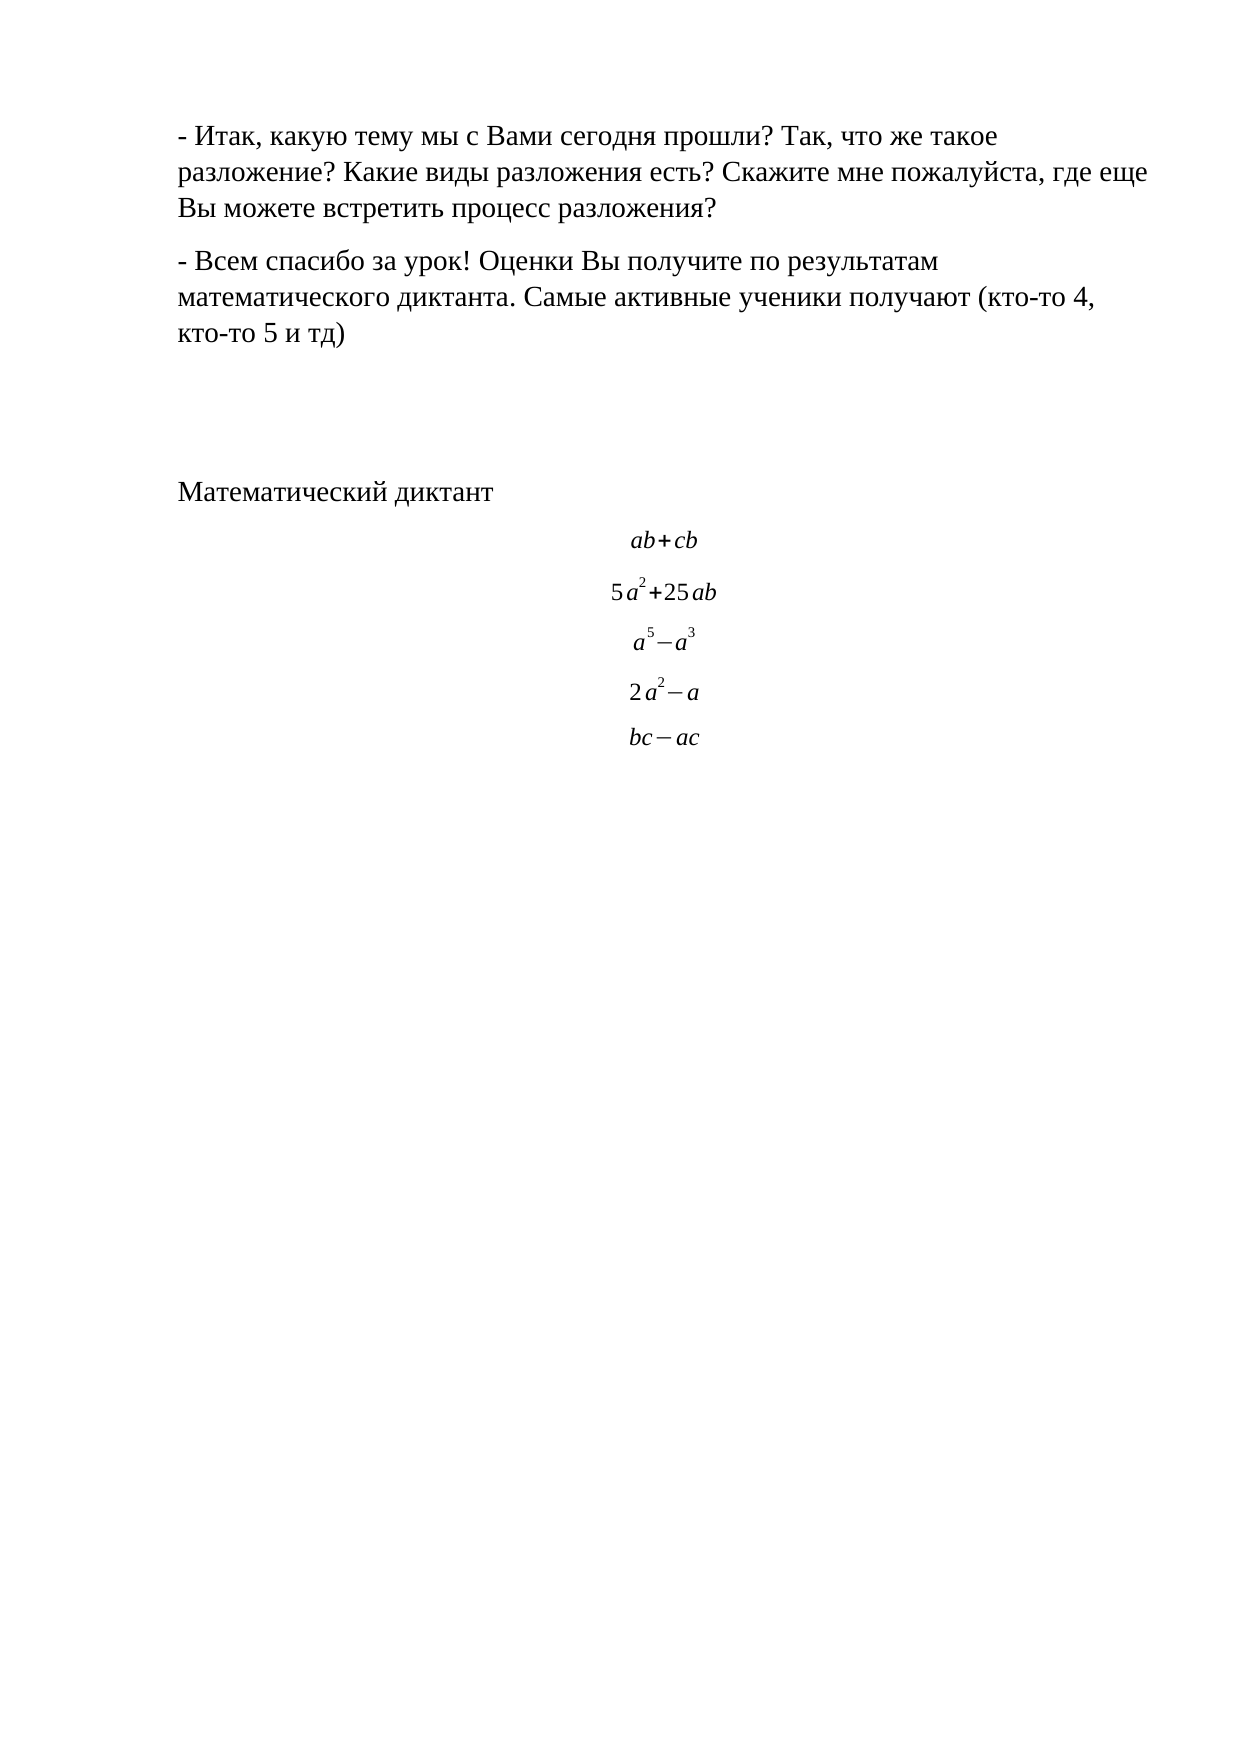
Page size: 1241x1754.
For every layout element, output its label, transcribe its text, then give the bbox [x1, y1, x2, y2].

text Математический диктант [177, 474, 1152, 507]
text - Всем спасибо за урок! Оценки Вы получите по результатам математического диктанта. Самые активные ученики получают (кто-то 4, кто-то 5 и тд) [177, 243, 1152, 349]
text - Итак, какую тему мы с Вами сегодня прошли? Так, что же такое разложение? Какие виды разложения есть? Скажите мне пожалуйста, где еще Вы можете встретить процесс разложения? [177, 118, 1152, 224]
